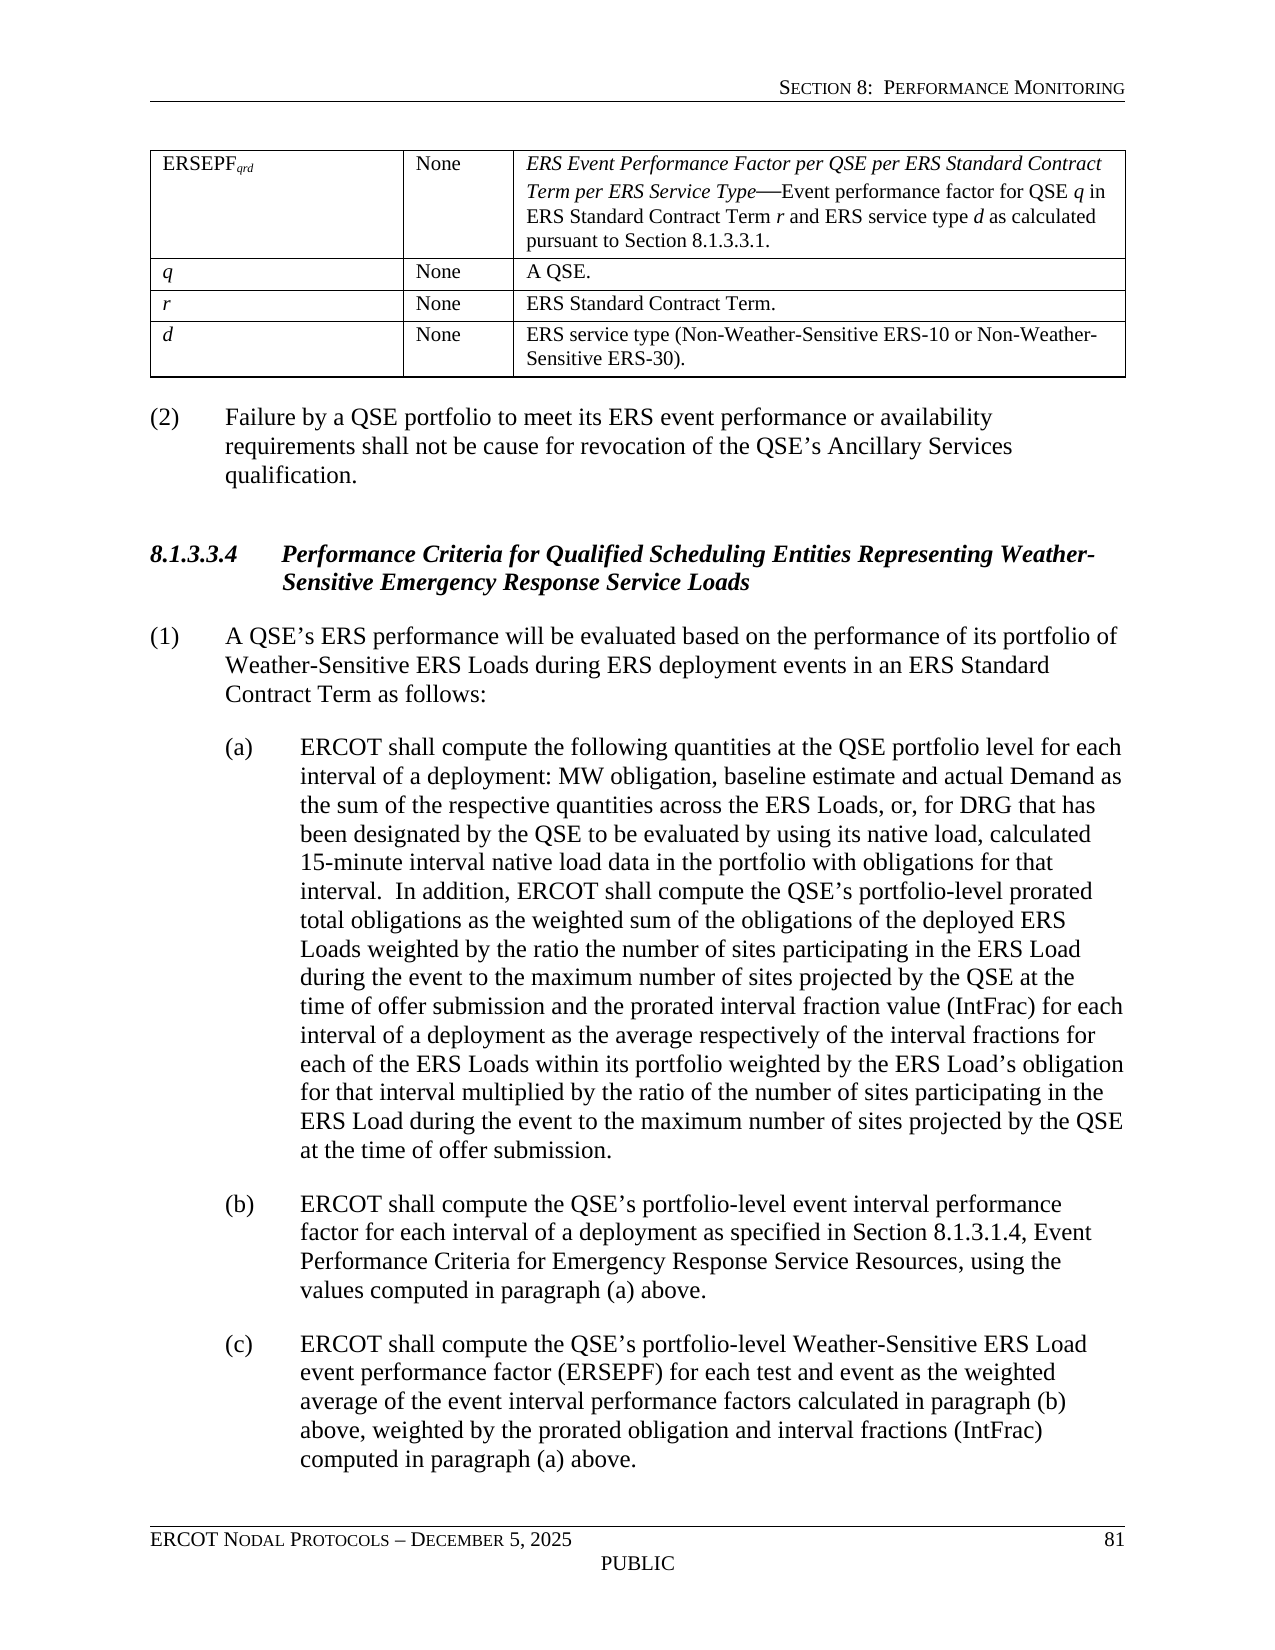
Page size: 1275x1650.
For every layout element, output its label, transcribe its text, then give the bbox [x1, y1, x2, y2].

text (b) ERCOT shall compute the QSE’s portfolio-level event interval performance factor for each interval of a deployment as specified in Section 8.1.3.1.4, Event Performance Criteria for Emergency Response Service Resources, using the values computed in paragraph (a) above. [225, 1189, 1125, 1304]
text (a) ERCOT shall compute the following quantities at the QSE portfolio level for each interval of a deployment: MW obligation, baseline estimate and actual Demand as the sum of the respective quantities across the ERS Loads, or, for DRG that has been designated by the QSE to be evaluated by using its native load, calculated 15-minute interval native load data in the portfolio with obligations for that interval. In addition, ERCOT shall compute the QSE’s portfolio-level prorated total obligations as the weighted sum of the obligations of the deployed ERS Loads weighted by the ratio the number of sites participating in the ERS Load during the event to the maximum number of sites projected by the QSE at the time of offer submission and the prorated interval fraction value (IntFrac) for each interval of a deployment as the average respectively of the interval fractions for each of the ERS Loads within its portfolio weighted by the ERS Load’s obligation for that interval multiplied by the ratio of the number of sites participating in the ERS Load during the event to the maximum number of sites projected by the QSE at the time of offer submission. [225, 732, 1125, 1164]
text (2) Failure by a QSE portfolio to meet its ERS event performance or availability requirements shall not be cause for revocation of the QSE’s Ancillary Services qualification. [150, 402, 1125, 489]
table_cell None [404, 291, 513, 321]
table_cell None [404, 322, 513, 376]
table_cell r [151, 291, 403, 321]
text (c) ERCOT shall compute the QSE’s portfolio-level Weather-Sensitive ERS Load event performance factor (ERSEPF) for each test and event as the weighted average of the event interval performance factors calculated in paragraph (b) above, weighted by the prorated obligation and interval fractions (IntFrac) computed in paragraph (a) above. [225, 1329, 1125, 1472]
text (1) A QSE’s ERS performance will be evaluated based on the performance of its portfolio of Weather-Sensitive ERS Loads during ERS deployment events in an ERS Standard Contract Term as follows: [150, 621, 1125, 707]
table_cell d [151, 322, 403, 376]
table_cell A QSE. [514, 259, 1125, 289]
table_cell None [404, 151, 513, 258]
text 8.1.3.3.4 Performance Criteria for Qualified Scheduling Entities Representing Weather-Sensitive Emergency Response Service Loads [150, 539, 1125, 596]
table_cell ERSEPFqrd [151, 151, 403, 258]
table_cell ERS service type (Non-Weather-Sensitive ERS-10 or Non-Weather-Sensitive ERS-30). [514, 322, 1125, 376]
table_cell q [151, 259, 403, 289]
table_cell ERS Event Performance Factor per QSE per ERS Standard Contract Term per ERS Service Type—Event performance factor for QSE q in ERS Standard Contract Term r and ERS service type d as calculated pursuant to Section 8.1.3.3.1. [514, 151, 1125, 258]
table_cell ERS Standard Contract Term. [514, 291, 1125, 321]
table_cell None [404, 259, 513, 289]
